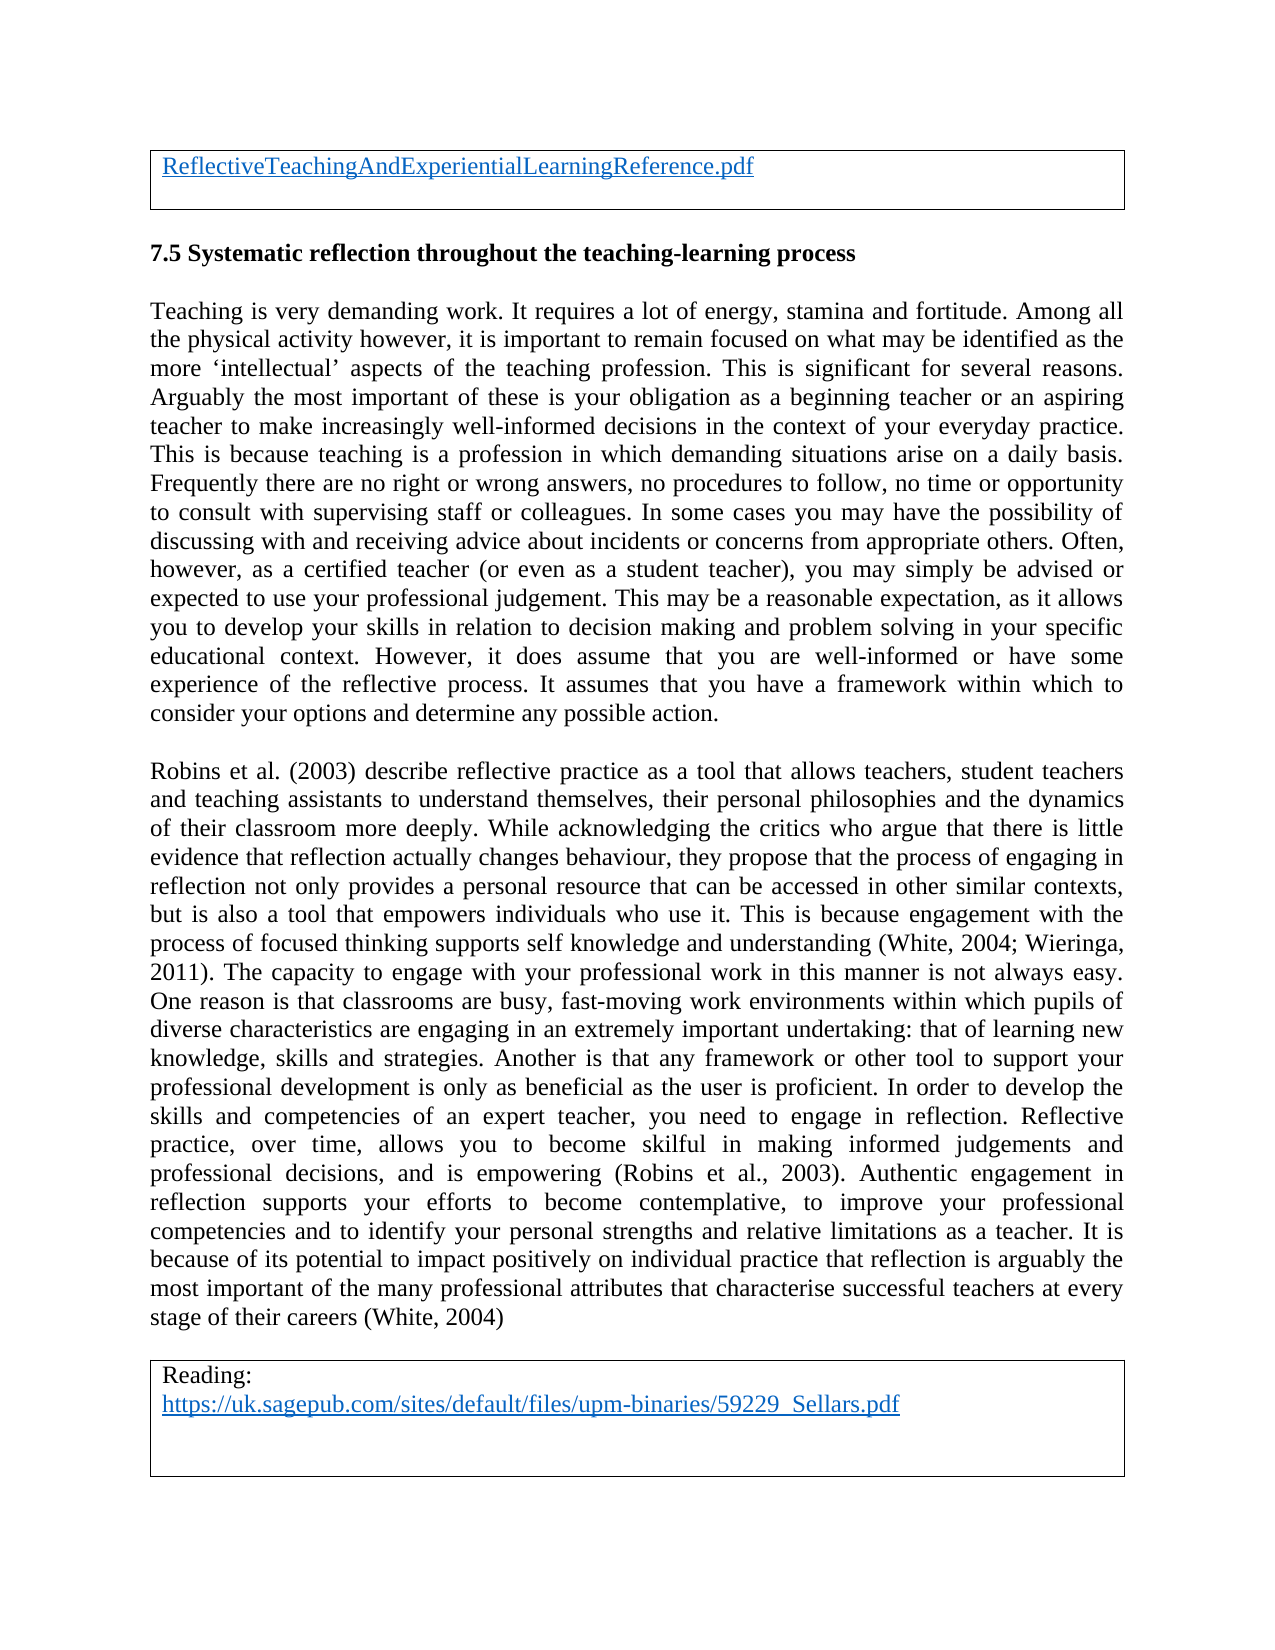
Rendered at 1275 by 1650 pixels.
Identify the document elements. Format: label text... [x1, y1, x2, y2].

text 7.5 Systematic reflection throughout the teaching-learning process [150, 238, 1125, 267]
text Robins et al. (2003) describe reflective practice as a tool that allows teachers, student teachers and teaching assistants to understand themselves, their personal philosophies and the dynamics of their classroom more deeply. While acknowledging the critics who argue that there is little evidence that reflection actually changes behaviour, they propose that the process of engaging in reflection not only provides a personal resource that can be accessed in other similar contexts, but is also a tool that empowers individuals who use it. This is because engagement with the process of focused thinking supports self knowledge and understanding (White, 2004; Wieringa, 2011). The capacity to engage with your professional work in this manner is not always easy. One reason is that classrooms are busy, fast-moving work environments within which pupils of diverse characteristics are engaging in an extremely important undertaking: that of learning new knowledge, skills and strategies. Another is that any framework or other tool to support your professional development is only as beneficial as the user is proficient. In order to develop the skills and competencies of an expert teacher, you need to engage in reflection. Reflective practice, over time, allows you to become skilful in making informed judgements and professional decisions, and is empowering (Robins et al., 2003). Authentic engagement in reflection supports your efforts to become contemplative, to improve your professional competencies and to identify your personal strengths and relative limitations as a teacher. It is because of its potential to impact positively on individual practice that reflection is arguably the most important of the many professional attributes that characterise successful teachers at every stage of their careers (White, 2004) [150, 756, 1125, 1331]
table_header Reading: https://uk.sagepub.com/sites/default/files/upm-binaries/59229_Sellars.pdf [151, 1361, 1124, 1476]
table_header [151, 151, 1124, 208]
text Teaching is very demanding work. It requires a lot of energy, stamina and fortitude. Among all the physical activity however, it is important to remain focused on what may be identified as the more ‘intellectual’ aspects of the teaching profession. This is significant for several reasons. Arguably the most important of these is your obligation as a beginning teacher or an aspiring teacher to make increasingly well-informed decisions in the context of your everyday practice. This is because teaching is a profession in which demanding situations arise on a daily basis. Frequently there are no right or wrong answers, no procedures to follow, no time or opportunity to consult with supervising staff or colleagues. In some cases you may have the possibility of discussing with and receiving advice about incidents or concerns from appropriate others. Often, however, as a certified teacher (or even as a student teacher), you may simply be advised or expected to use your professional judgement. This may be a reasonable expectation, as it allows you to develop your skills in relation to decision making and problem solving in your specific educational context. However, it does assume that you are well-informed or have some experience of the reflective process. It assumes that you have a framework within which to consider your options and determine any possible action. [150, 296, 1125, 727]
